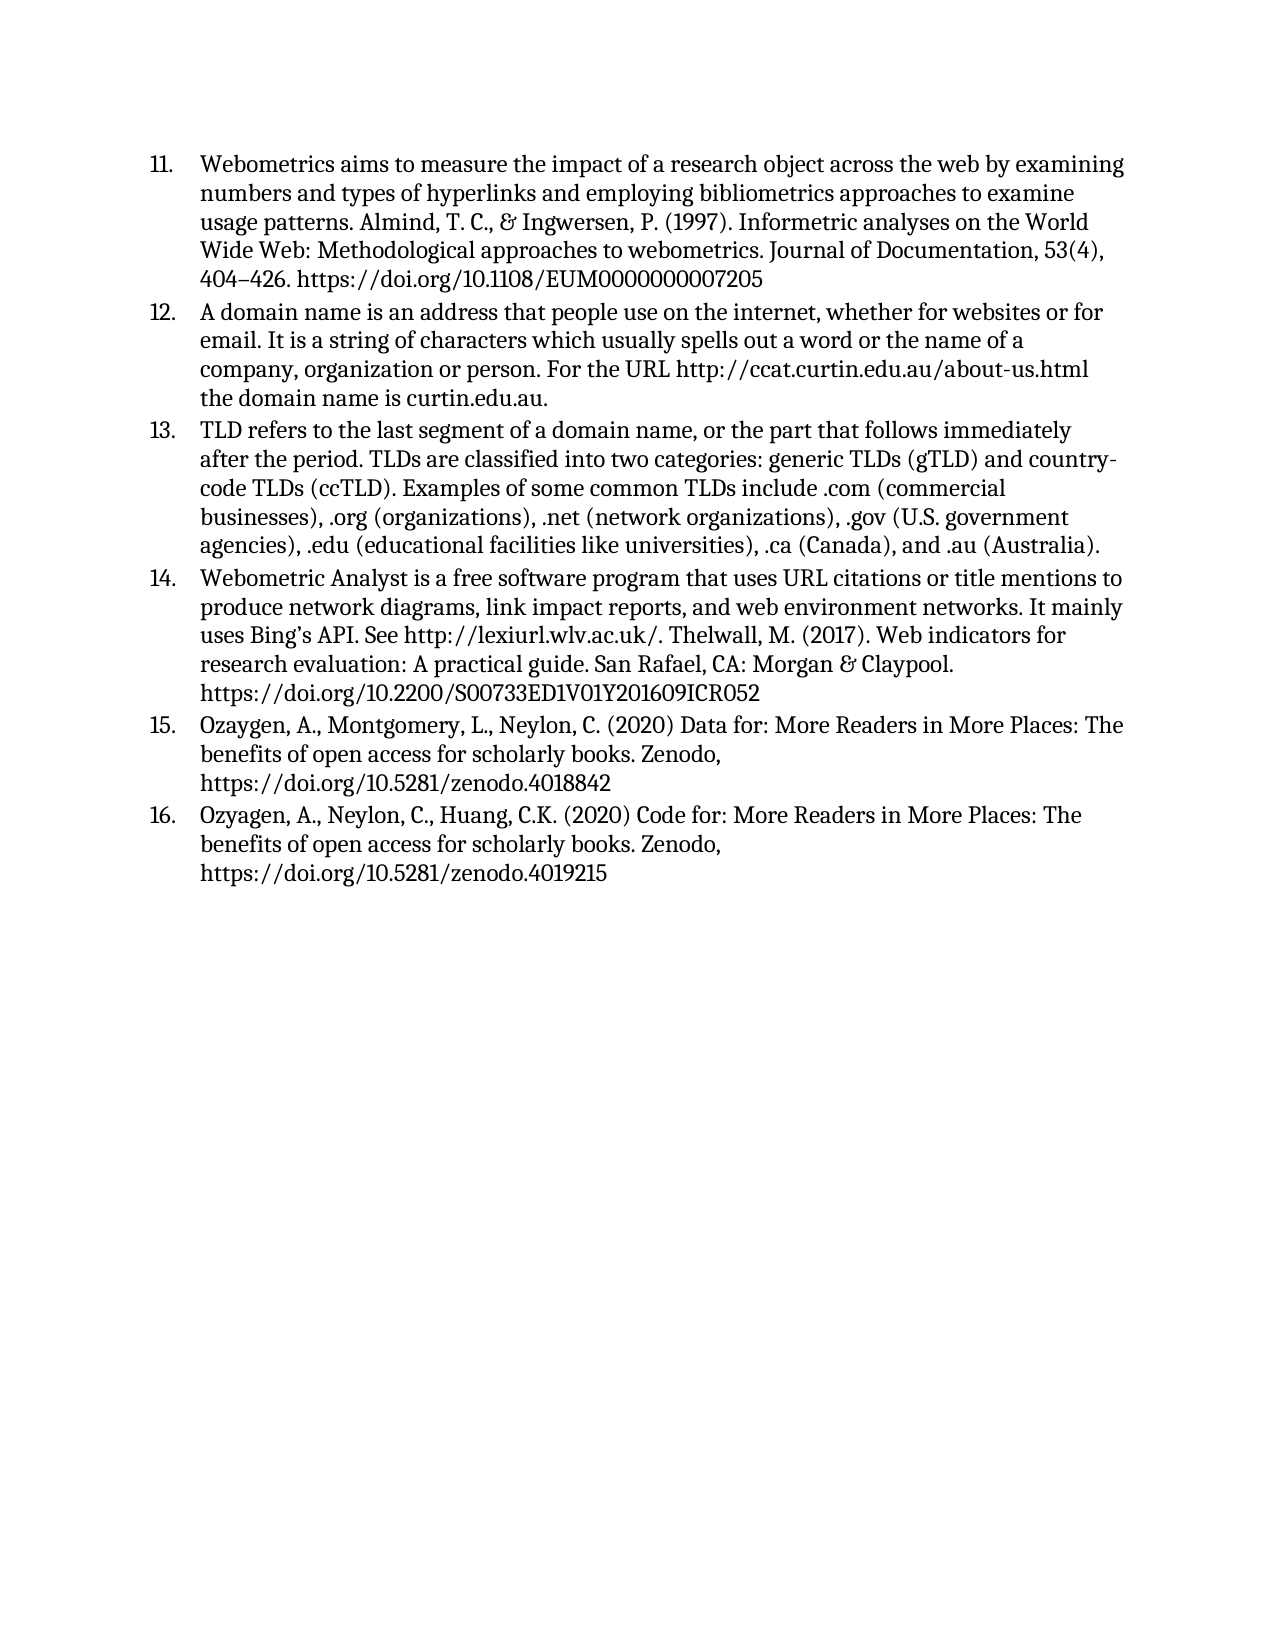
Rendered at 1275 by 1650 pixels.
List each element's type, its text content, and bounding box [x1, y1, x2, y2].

list Webometrics aims to measure the impact of a research object across the web by examining numbers and types of hyperlinks and employing bibliometrics approaches to examine usage patterns. Almind, T. C., & Ingwersen, P. (1997). Informetric analyses on the World Wide Web: Methodological approaches to webometrics. Journal of Documentation, 53(4), 404–426. https://doi.org/10.1108/EUM0000000007205 [150, 150, 1125, 294]
list TLD refers to the last segment of a domain name, or the part that follows immediately after the period. TLDs are classified into two categories: generic TLDs (gTLD) and country-code TLDs (ccTLD). Examples of some common TLDs include .com (commercial businesses), .org (organizations), .net (network organizations), .gov (U.S. government agencies), .edu (educational facilities like universities), .ca (Canada), and .au (Australia). [150, 416, 1125, 560]
list Ozyagen, A., Neylon, C., Huang, C.K. (2020) Code for: More Readers in More Places: The benefits of open access for scholarly books. Zenodo, https://doi.org/10.5281/zenodo.4019215 [150, 801, 1125, 887]
list Webometric Analyst is a free software program that uses URL citations or title mentions to produce network diagrams, link impact reports, and web environment networks. It mainly uses Bing’s API. See http://lexiurl.wlv.ac.uk/. Thelwall, M. (2017). Web indicators for research evaluation: A practical guide. San Rafael, CA: Morgan & Claypool. https://doi.org/10.2200/S00733ED1V01Y201609ICR052 [150, 564, 1125, 707]
list Ozaygen, A., Montgomery, L., Neylon, C. (2020) Data for: More Readers in More Places: The benefits of open access for scholarly books. Zenodo, https://doi.org/10.5281/zenodo.4018842 [150, 711, 1125, 797]
list A domain name is an address that people use on the internet, whether for websites or for email. It is a string of characters which usually spells out a word or the name of a company, organization or person. For the URL http://ccat.curtin.edu.au/about-us.html the domain name is curtin.edu.au. [150, 297, 1125, 412]
